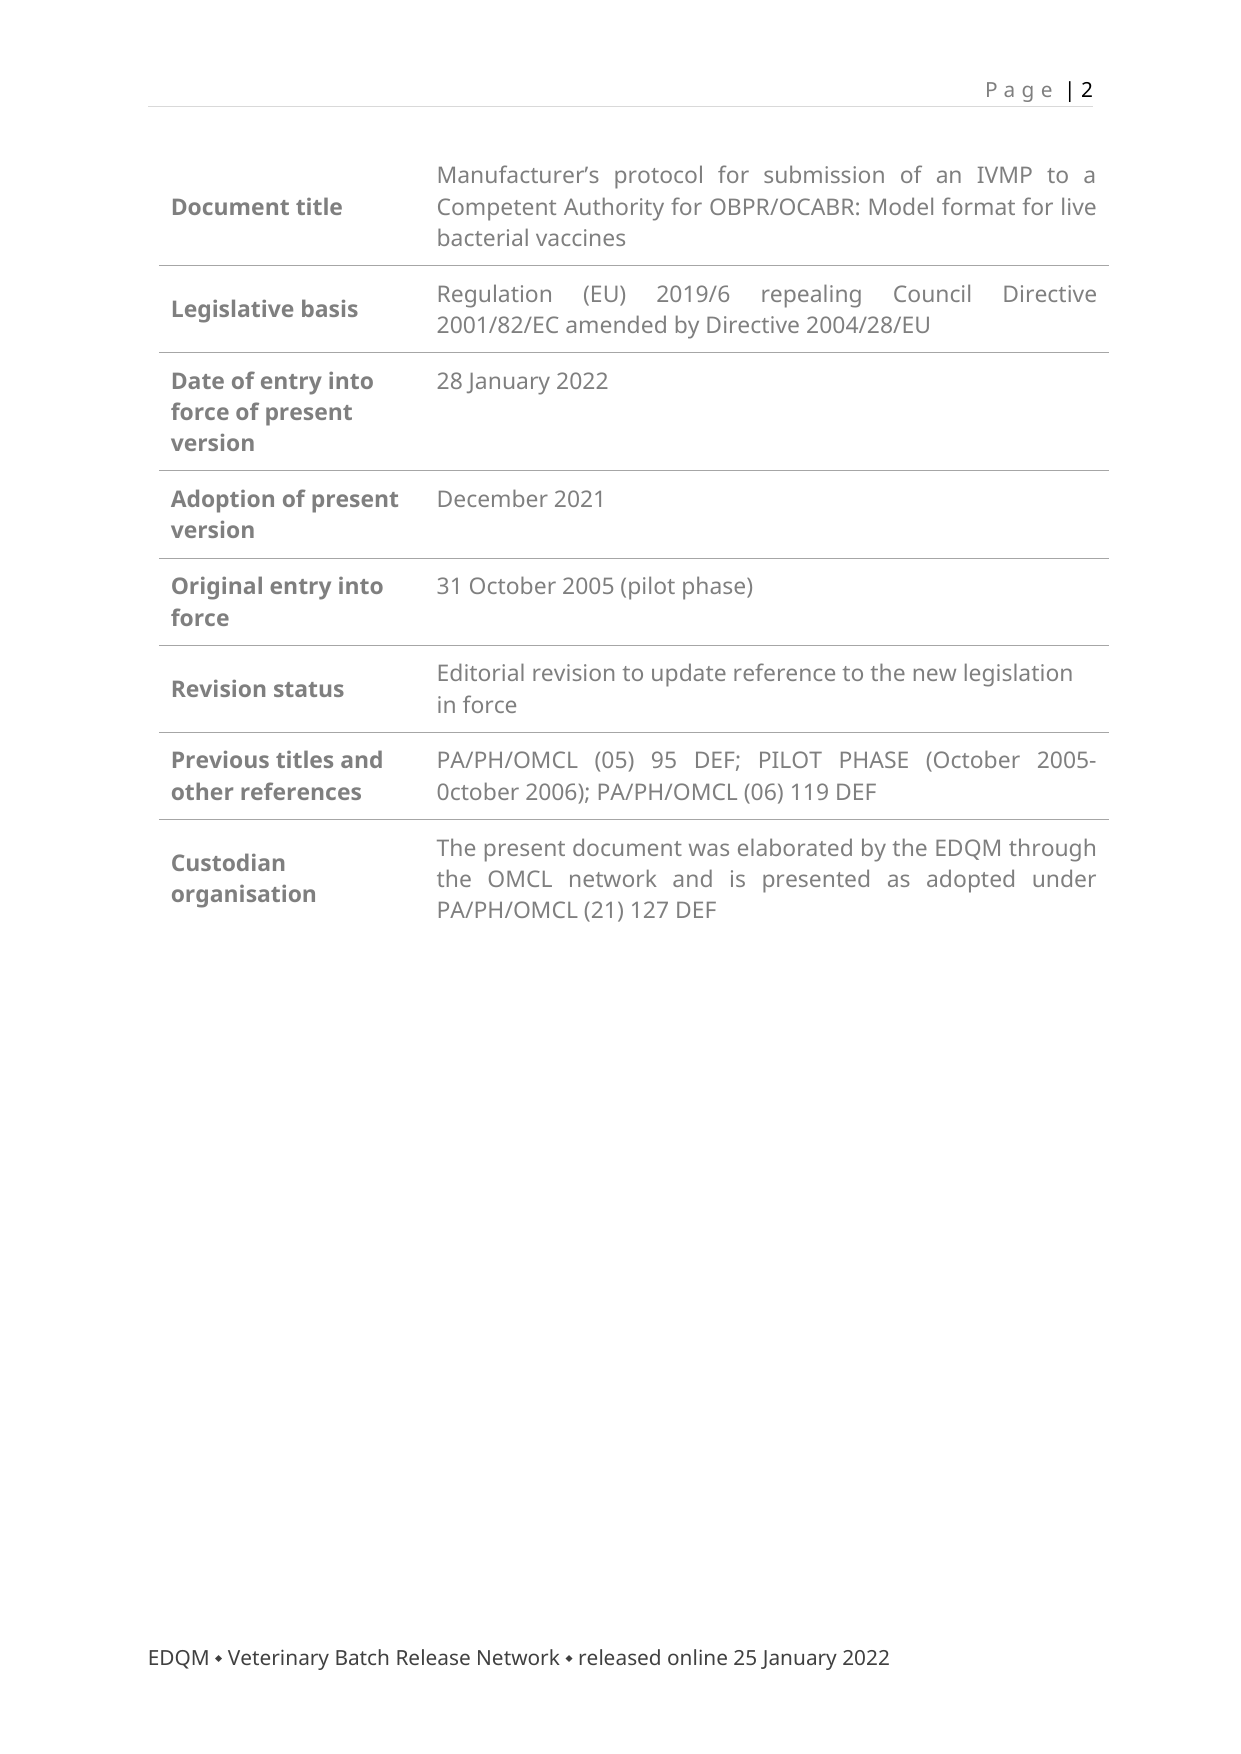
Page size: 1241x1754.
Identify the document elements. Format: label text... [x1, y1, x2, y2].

table_cell Adoption of present version [159, 471, 425, 557]
table_cell 31 October 2005 (pilot phase) [425, 559, 1109, 644]
table_header Manufacturer’s protocol for submission of an IVMP to a Competent Authority for OBPR/OCABR: Model format for live bacterial vaccines [425, 148, 1109, 265]
table_cell PA/PH/OMCL (05) 95 DEF; PILOT PHASE (October 2005-0ctober 2006); PA/PH/OMCL (06) 119 DEF [425, 733, 1109, 819]
table_cell Custodian organisation [159, 820, 425, 937]
table_cell December 2021 [425, 471, 1109, 557]
table_cell The present document was elaborated by the EDQM through the OMCL network and is presented as adopted under PA/PH/OMCL (21) 127 DEF [425, 820, 1109, 937]
table_cell Date of entry into force of present version [159, 353, 425, 470]
table_cell Legislative basis [159, 266, 425, 352]
table_cell Revision status [159, 646, 425, 732]
table_cell Regulation (EU) 2019/6 repealing Council Directive 2001/82/EC amended by Directive 2004/28/EU [425, 266, 1109, 352]
table_cell Previous titles and other references [159, 733, 425, 819]
table_cell Editorial revision to update reference to the new legislation in force [425, 646, 1109, 732]
table_cell Original entry into force [159, 559, 425, 644]
table_cell 28 January 2022 [425, 353, 1109, 470]
table_header Document title [159, 148, 425, 265]
